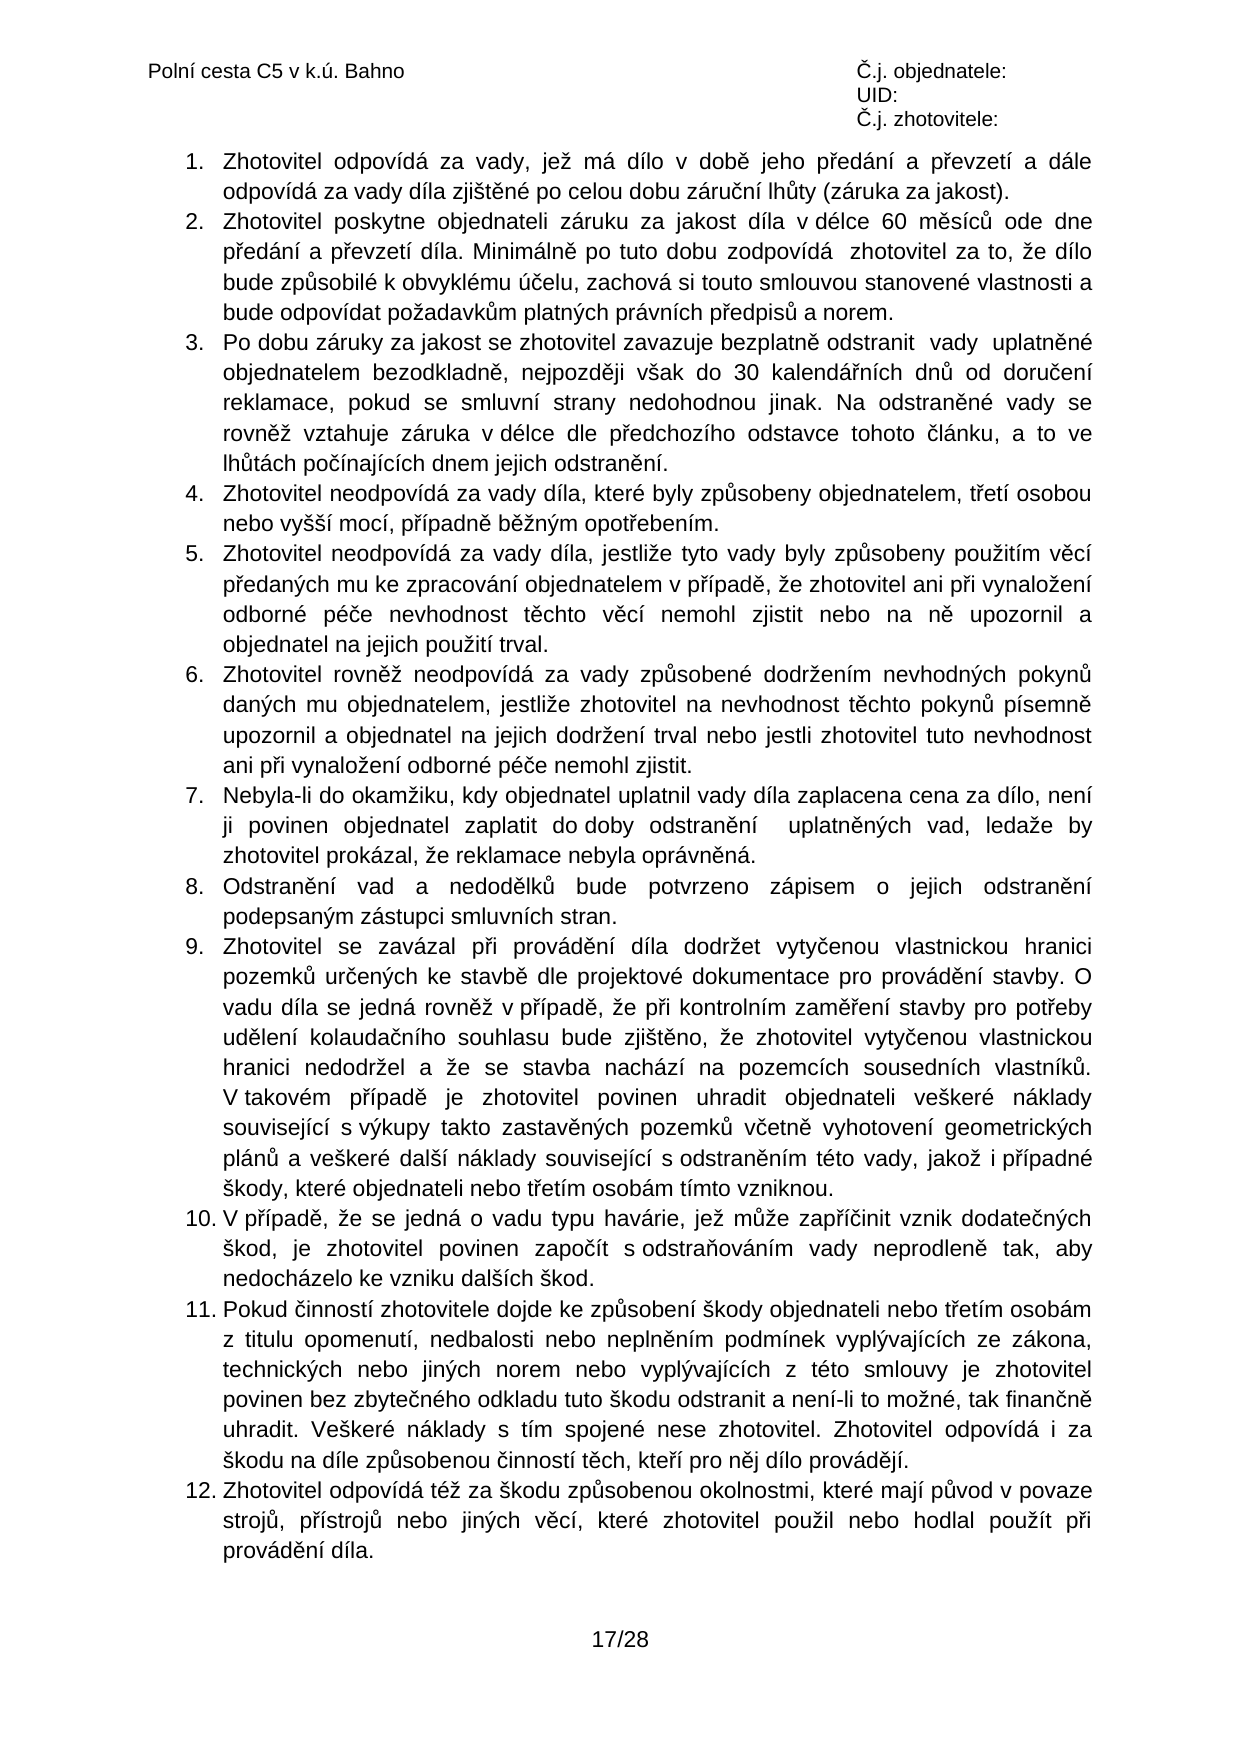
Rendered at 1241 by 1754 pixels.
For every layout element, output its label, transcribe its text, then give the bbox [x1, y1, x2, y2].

list Zhotovitel poskytne objednateli záruku za jakost díla v délce 60 měsíců ode dne předání a převzetí díla. Minimálně po tuto dobu zodpovídá zhotovitel za to, že dílo bude způsobilé k obvyklému účelu, zachová si touto smlouvou stanovené vlastnosti a bude odpovídat požadavkům platných právních předpisů a norem. [185, 208, 1093, 325]
list V případě, že se jedná o vadu typu havárie, jež může zapříčinit vznik dodatečných škod, je zhotovitel povinen započít s odstraňováním vady neprodleně tak, aby nedocházelo ke vzniku dalších škod. [185, 1205, 1093, 1292]
list Po dobu záruky za jakost se zhotovitel zavazuje bezplatně odstranit vady uplatněné objednatelem bezodkladně, nejpozději však do 30 kalendářních dnů od doručení reklamace, pokud se smluvní strany nedohodnou jinak. Na odstraněné vady se rovněž vztahuje záruka v délce dle předchozího odstavce tohoto článku, a to ve lhůtách počínajících dnem jejich odstranění. [185, 329, 1093, 476]
list Zhotovitel rovněž neodpovídá za vady způsobené dodržením nevhodných pokynů daných mu objednatelem, jestliže zhotovitel na nevhodnost těchto pokynů písemně upozornil a objednatel na jejich dodržení trval nebo jestli zhotovitel tuto nevhodnost ani při vynaložení odborné péče nemohl zjistit. [185, 661, 1093, 778]
list Zhotovitel neodpovídá za vady díla, které byly způsobeny objednatelem, třetí osobou nebo vyšší mocí, případně běžným opotřebením. [185, 480, 1093, 536]
list Pokud činností zhotovitele dojde ke způsobení škody objednateli nebo třetím osobám z titulu opomenutí, nedbalosti nebo neplněním podmínek vyplývajících ze zákona, technických nebo jiných norem nebo vyplývajících z této smlouvy je zhotovitel povinen bez zbytečného odkladu tuto škodu odstranit a není-li to možné, tak finančně uhradit. Veškeré náklady s tím spojené nese zhotovitel. Zhotovitel odpovídá i za škodu na díle způsobenou činností těch, kteří pro něj dílo provádějí. [185, 1296, 1093, 1473]
list Odstranění vad a nedodělků bude potvrzeno zápisem o jejich odstranění podepsaným zástupci smluvních stran. [185, 873, 1093, 929]
list Zhotovitel se zavázal při provádění díla dodržet vytyčenou vlastnickou hranici pozemků určených ke stavbě dle projektové dokumentace pro provádění stavby. O vadu díla se jedná rovněž v případě, že při kontrolním zaměření stavby pro potřeby udělení kolaudačního souhlasu bude zjištěno, že zhotovitel vytyčenou vlastnickou hranici nedodržel a že se stavba nachází na pozemcích sousedních vlastníků. V takovém případě je zhotovitel povinen uhradit objednateli veškeré náklady související s výkupy takto zastavěných pozemků včetně vyhotovení geometrických plánů a veškeré další náklady související s odstraněním této vady, jakož i případné škody, které objednateli nebo třetím osobám tímto vzniknou. [185, 933, 1093, 1201]
list Zhotovitel odpovídá za vady, jež má dílo v době jeho předání a převzetí a dále odpovídá za vady díla zjištěné po celou dobu záruční lhůty (záruka za jakost). [185, 148, 1093, 204]
list Zhotovitel neodpovídá za vady díla, jestliže tyto vady byly způsobeny použitím věcí předaných mu ke zpracování objednatelem v případě, že zhotovitel ani při vynaložení odborné péče nevhodnost těchto věcí nemohl zjistit nebo na ně upozornil a objednatel na jejich použití trval. [185, 540, 1093, 657]
list Zhotovitel odpovídá též za škodu způsobenou okolnostmi, které mají původ v povaze strojů, přístrojů nebo jiných věcí, které zhotovitel použil nebo hodlal použít při provádění díla. [185, 1477, 1093, 1563]
list Nebyla-li do okamžiku, kdy objednatel uplatnil vady díla zaplacena cena za dílo, není ji povinen objednatel zaplatit do doby odstranění uplatněných vad, ledaže by zhotovitel prokázal, že reklamace nebyla oprávněná. [185, 782, 1093, 869]
